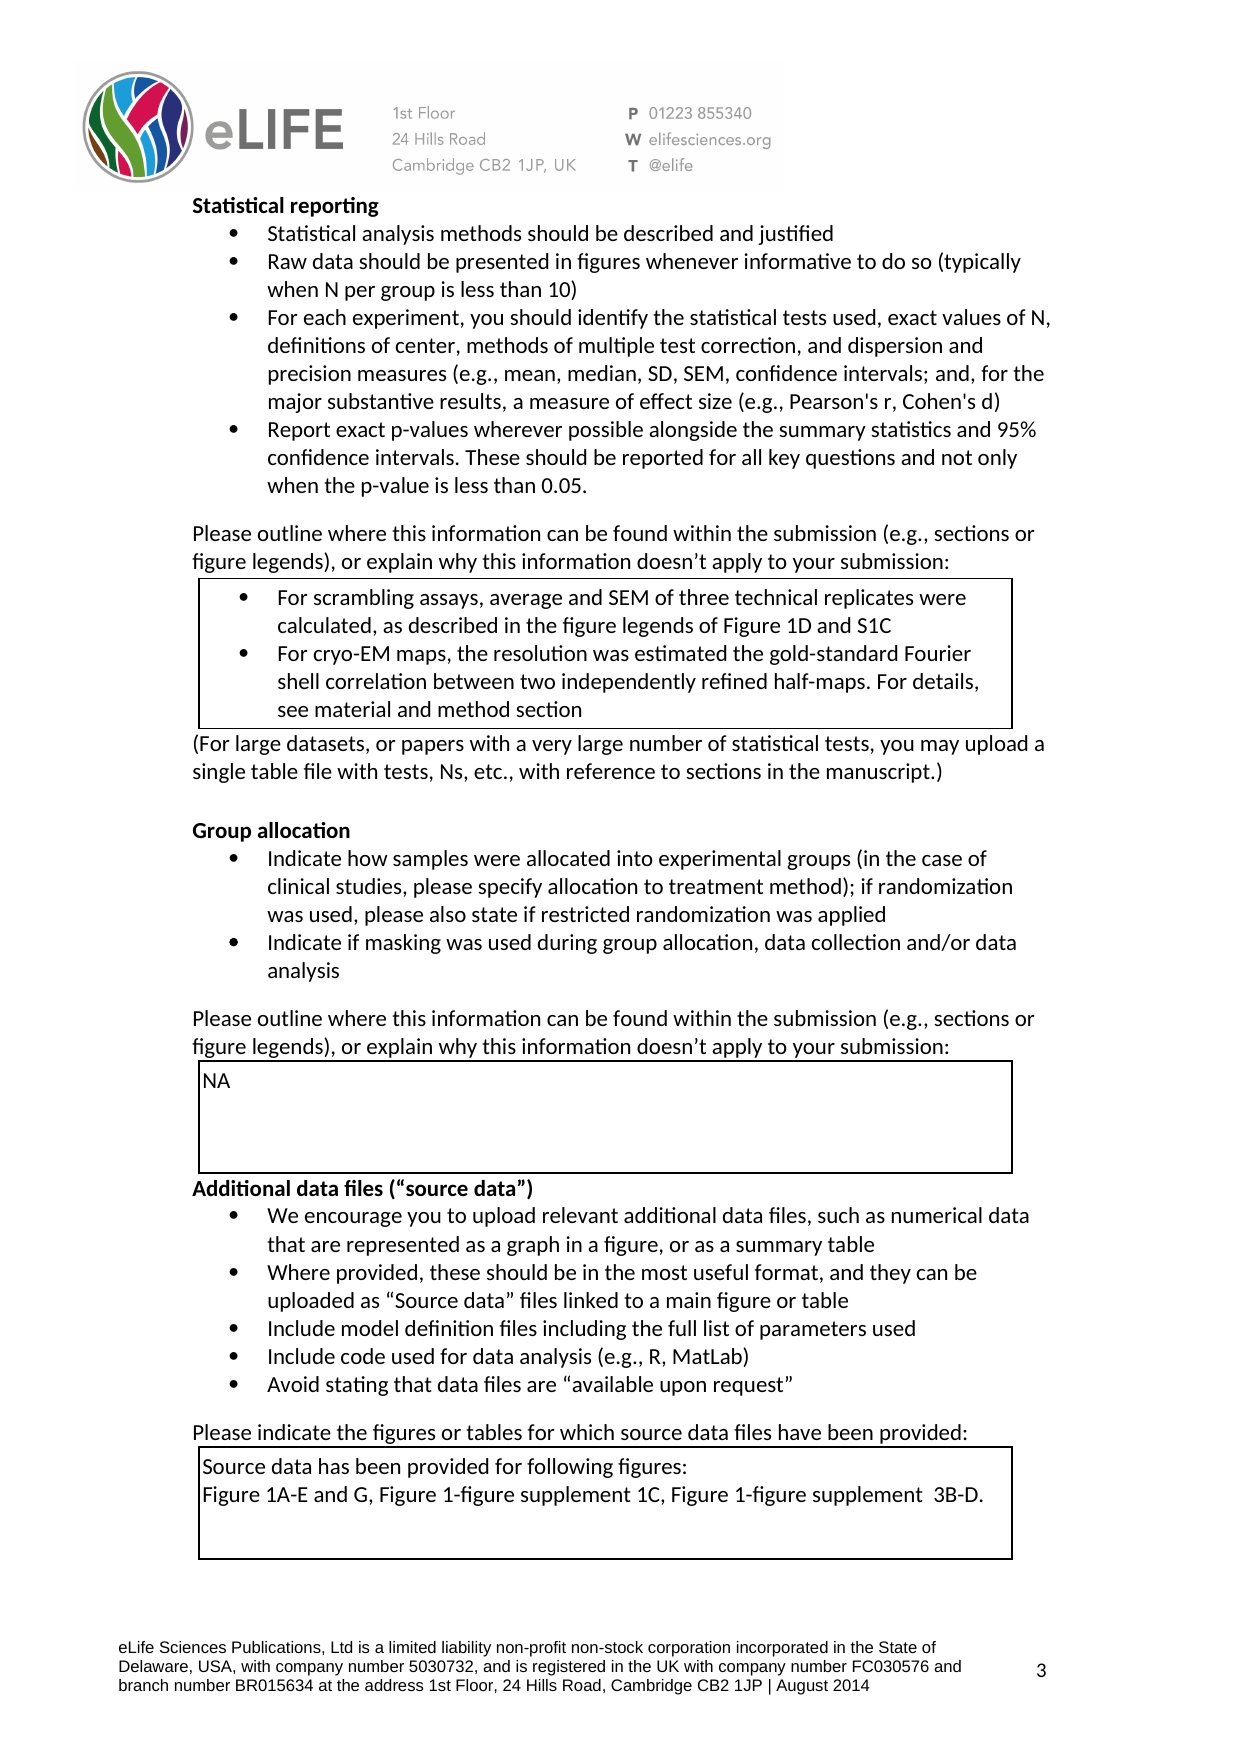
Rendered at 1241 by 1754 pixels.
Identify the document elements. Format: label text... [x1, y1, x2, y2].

text Please outline where this information can be found within the submission (e.g., sections or figure legends), or explain why this information doesn’t apply to your submission: [192, 1004, 1053, 1060]
list Where provided, these should be in the most useful format, and they can be uploaded as “Source data” files linked to a main figure or table [229, 1258, 1053, 1314]
text Source data has been provided for following figures: Figure 1A-E and G, Figure 1-figure supplement 1C, Figure 1-figure supplement 3B-D. [200, 1450, 1011, 1510]
list For each experiment, you should identify the statistical tests used, exact values of N, definitions of center, methods of multiple test correction, and dispersion and precision measures (e.g., mean, median, SD, SEM, confidence intervals; and, for the major substantive results, a measure of effect size (e.g., Pearson's r, Cohen's d) [229, 303, 1053, 415]
list Statistical analysis methods should be described and justified [229, 219, 1053, 247]
list Report exact p-values wherever possible alongside the summary statistics and 95% confidence intervals. These should be reported for all key questions and not only when the p-value is less than 0.05. [229, 415, 1053, 499]
text (For large datasets, or papers with a very large number of statistical tests, you may upload a single table file with tests, Ns, etc., with reference to sections in the manuscript.) [192, 603, 1053, 785]
list Indicate if masking was used during group allocation, data collection and/or data analysis [229, 928, 1053, 984]
list For cryo-EM maps, the resolution was estimated the gold-standard Fourier shell correlation between two independently refined half-maps. For details, see material and method section [237, 639, 1011, 726]
list Indicate how samples were allocated into experimental groups (in the case of clinical studies, please specify allocation to treatment method); if randomization was used, please also state if restricted randomization was applied [229, 844, 1053, 928]
text Please outline where this information can be found within the submission (e.g., sections or figure legends), or explain why this information doesn’t apply to your submission: [192, 519, 1053, 575]
list For scrambling assays, average and SEM of three technical replicates were calculated, as described in the figure legends of Figure 1D and S1C [237, 581, 1011, 639]
list We encourage you to upload relevant additional data files, such as numerical data that are represented as a graph in a figure, or as a summary table [229, 1202, 1053, 1258]
picture [73, 59, 784, 191]
list Include model definition files including the full list of parameters used [229, 1314, 1053, 1342]
text Statistical reporting [192, 191, 1053, 219]
list Include code used for data analysis (e.g., R, MatLab) [229, 1342, 1053, 1370]
text Group allocation [192, 816, 1053, 844]
text Additional data files (“source data”) [192, 1091, 1053, 1202]
list Avoid stating that data files are “available upon request” [229, 1370, 1053, 1398]
list Raw data should be presented in figures whenever informative to do so (typically when N per group is less than 10) [229, 247, 1053, 303]
text Please indicate the figures or tables for which source data files have been provided: [192, 1418, 1053, 1446]
text NA [200, 1064, 1011, 1096]
